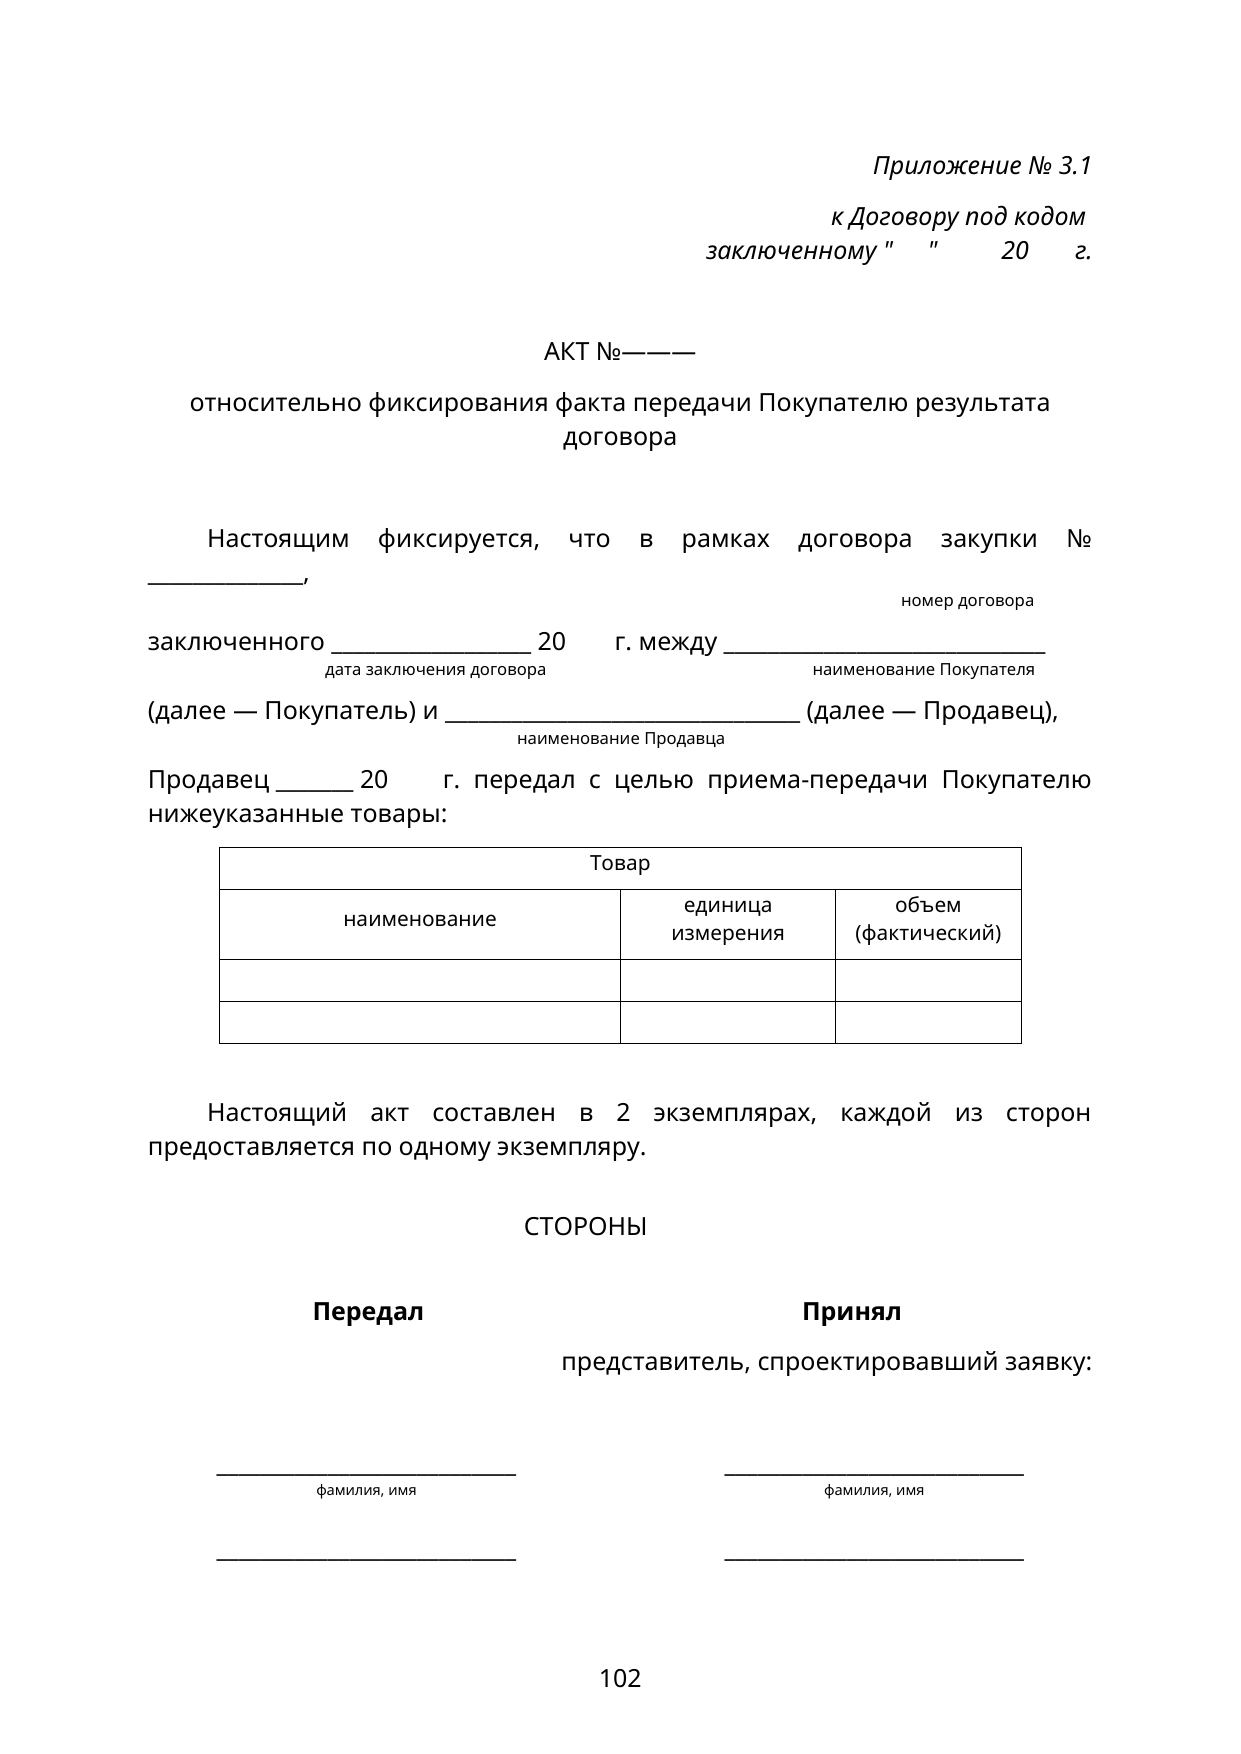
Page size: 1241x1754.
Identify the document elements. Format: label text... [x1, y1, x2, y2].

text Продавец _______ 20 г. передал с целью приема-передачи Покупателю нижеуказанные товары: [148, 762, 1092, 830]
text относительно фиксирования факта передачи Покупателю результата договора [148, 385, 1092, 453]
text СТОРОНЫ [148, 1208, 1092, 1243]
table_header ___________________________ фамилия, имя [620, 1446, 1128, 1530]
text к Договору под кодом заключенному " " 20 г. [148, 198, 1092, 267]
table_cell наименование [220, 890, 620, 959]
table_header ___________________________ фамилия, имя [112, 1446, 620, 1530]
text дата заключения договора наименование Покупателя [325, 658, 1130, 680]
text Настоящий акт составлен в 2 экземплярах, каждой из сторон предоставляется по одному экземпляру. [148, 1095, 1092, 1163]
table_cell [220, 1002, 620, 1043]
table_cell [621, 1002, 835, 1043]
table_cell объем (фактический) [836, 890, 1021, 959]
table_cell [220, 960, 620, 1001]
table_cell [836, 1002, 1021, 1043]
text представитель, спроектировавший заявку: [148, 1344, 1092, 1378]
table_header Товар [220, 848, 1021, 889]
table_header Принял [600, 1293, 1104, 1344]
table_cell единица измерения [621, 890, 835, 959]
text (далее — Покупатель) и ________________________________ (далее — Продавец), [148, 693, 1093, 727]
table_cell [621, 960, 835, 1001]
text АКТ №——— [148, 334, 1092, 368]
text Настоящим фиксируется, что в рамках договора закупки № ______________, [148, 520, 1092, 588]
table_header Передал [136, 1293, 600, 1344]
text заключенного __________________ 20 г. между _____________________________ [148, 623, 1092, 658]
text номер договора [901, 588, 1092, 611]
text Приложение № 3.1 [148, 148, 1092, 182]
table_cell [836, 960, 1021, 1001]
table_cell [620, 1530, 1128, 1564]
text наименование Продавца [517, 727, 1130, 749]
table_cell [112, 1530, 620, 1564]
